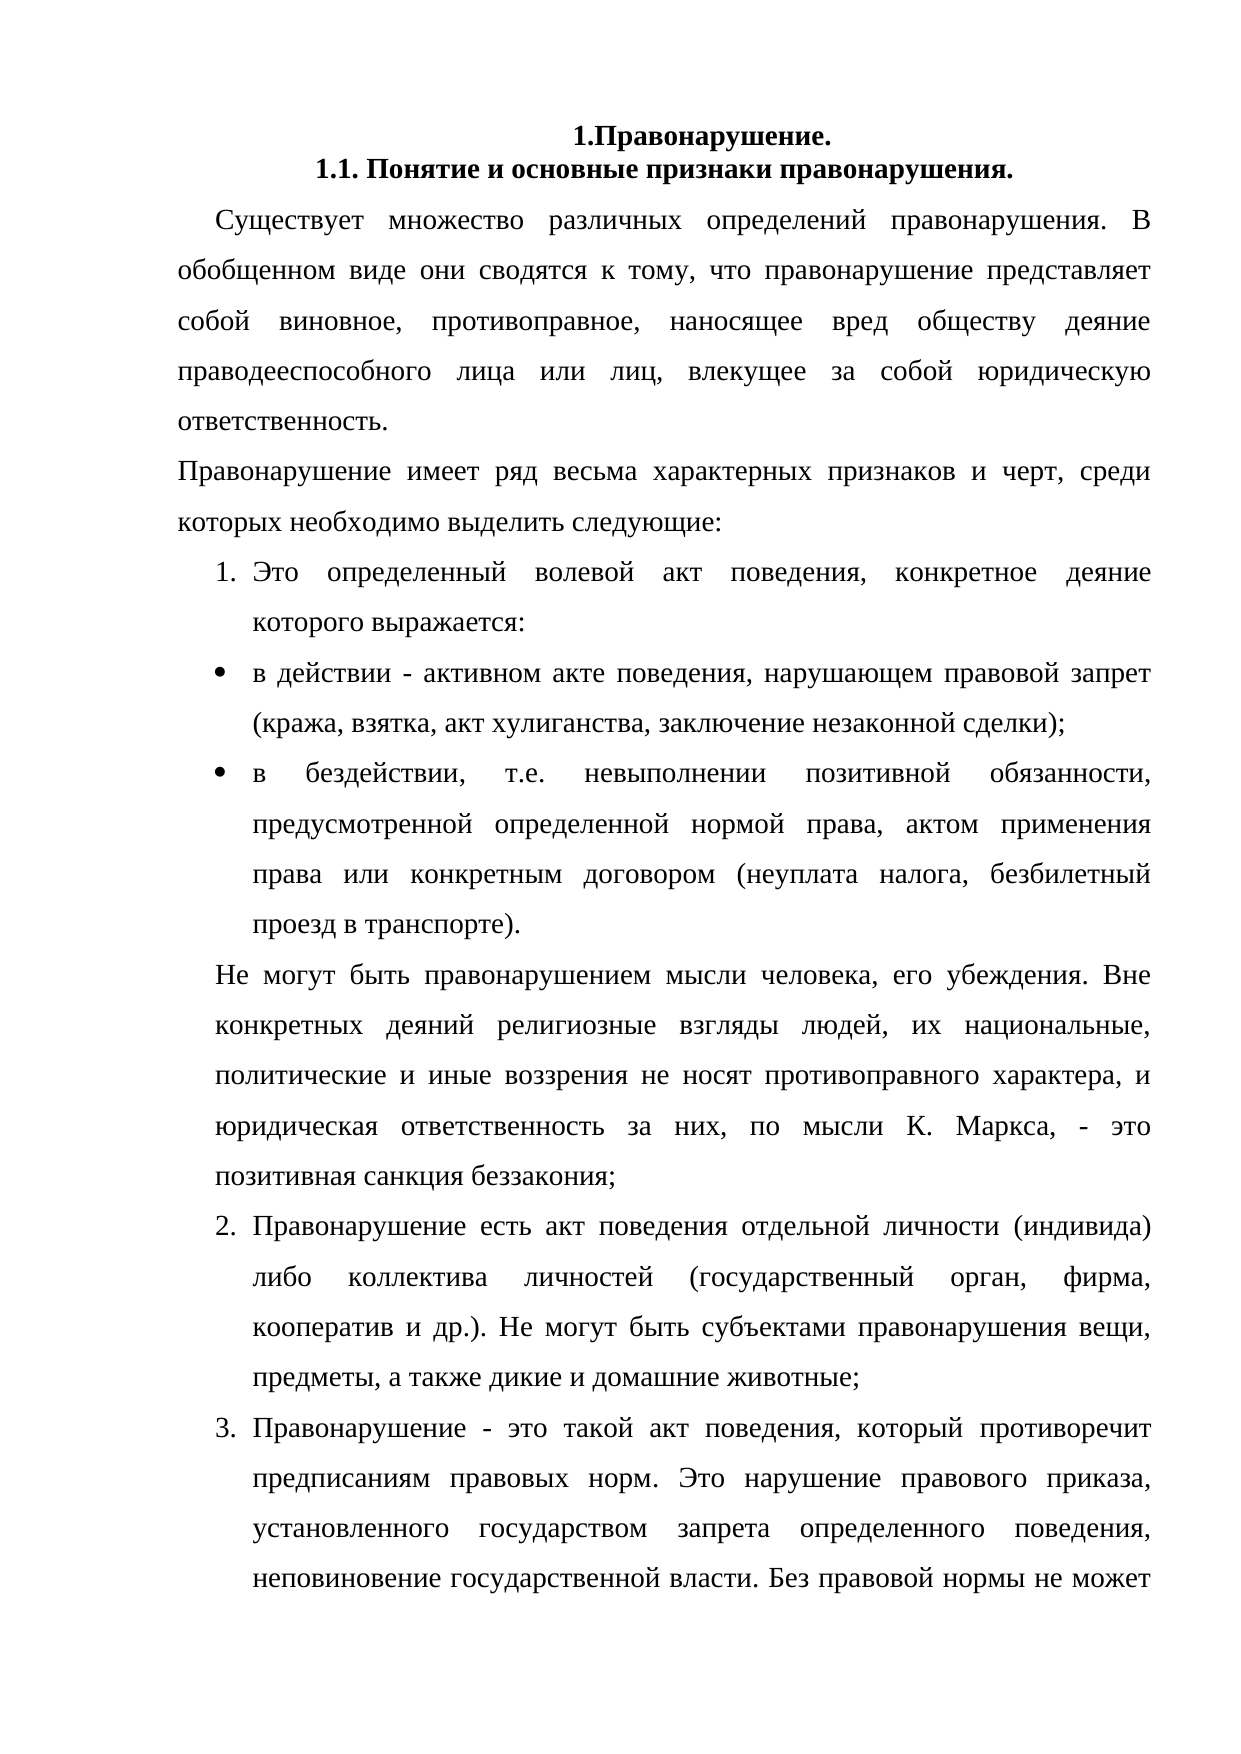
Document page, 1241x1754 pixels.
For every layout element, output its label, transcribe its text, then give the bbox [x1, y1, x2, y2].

text Правонарушение имеет ряд весьма характерных признаков и черт, среди которых необходимо выделить следующие: [177, 453, 1152, 537]
text Не могут быть правонарушением мысли человека, его убеждения. Вне конкретных деяний религиозные взгляды людей, их национальные, политические и иные воззрения не носят противоправного характера, и юридическая ответственность за них, по мысли К. Маркса, - это позитивная санкция беззакония; [215, 957, 1152, 1192]
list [215, 1410, 1152, 1594]
text Существует множество различных определений правонарушения. В обобщенном виде они сводятся к тому, что правонарушение представляет собой виновное, противоправное, наносящее вред обществу деяние праводееспособного лица или лиц, влекущее за собой юридическую ответственность. [177, 202, 1152, 437]
list Это определенный волевой акт поведения, конкретное деяние которого выражается: [215, 554, 1152, 638]
list в действии - активном акте поведения, нарушающем правовой запрет (кража, взятка, акт хулиганства, заключение незаконной сделки); [215, 655, 1152, 739]
list Правонарушение есть акт поведения отдельной личности (индивида) либо коллектива личностей (государственный орган, фирма, кооператив и др.). Не могут быть субъектами правонарушения вещи, предметы, а также дикие и домашние животные; [215, 1208, 1152, 1393]
list в бездействии, т.е. невыполнении позитивной обязанности, предусмотренной определенной нормой права, актом применения права или конкретным договором (неуплата налога, безбилетный проезд в транспорте). [215, 756, 1152, 940]
text 1.Правонарушение. [252, 118, 1152, 152]
text 1.1. Понятие и основные признаки правонарушения. [177, 152, 1152, 185]
